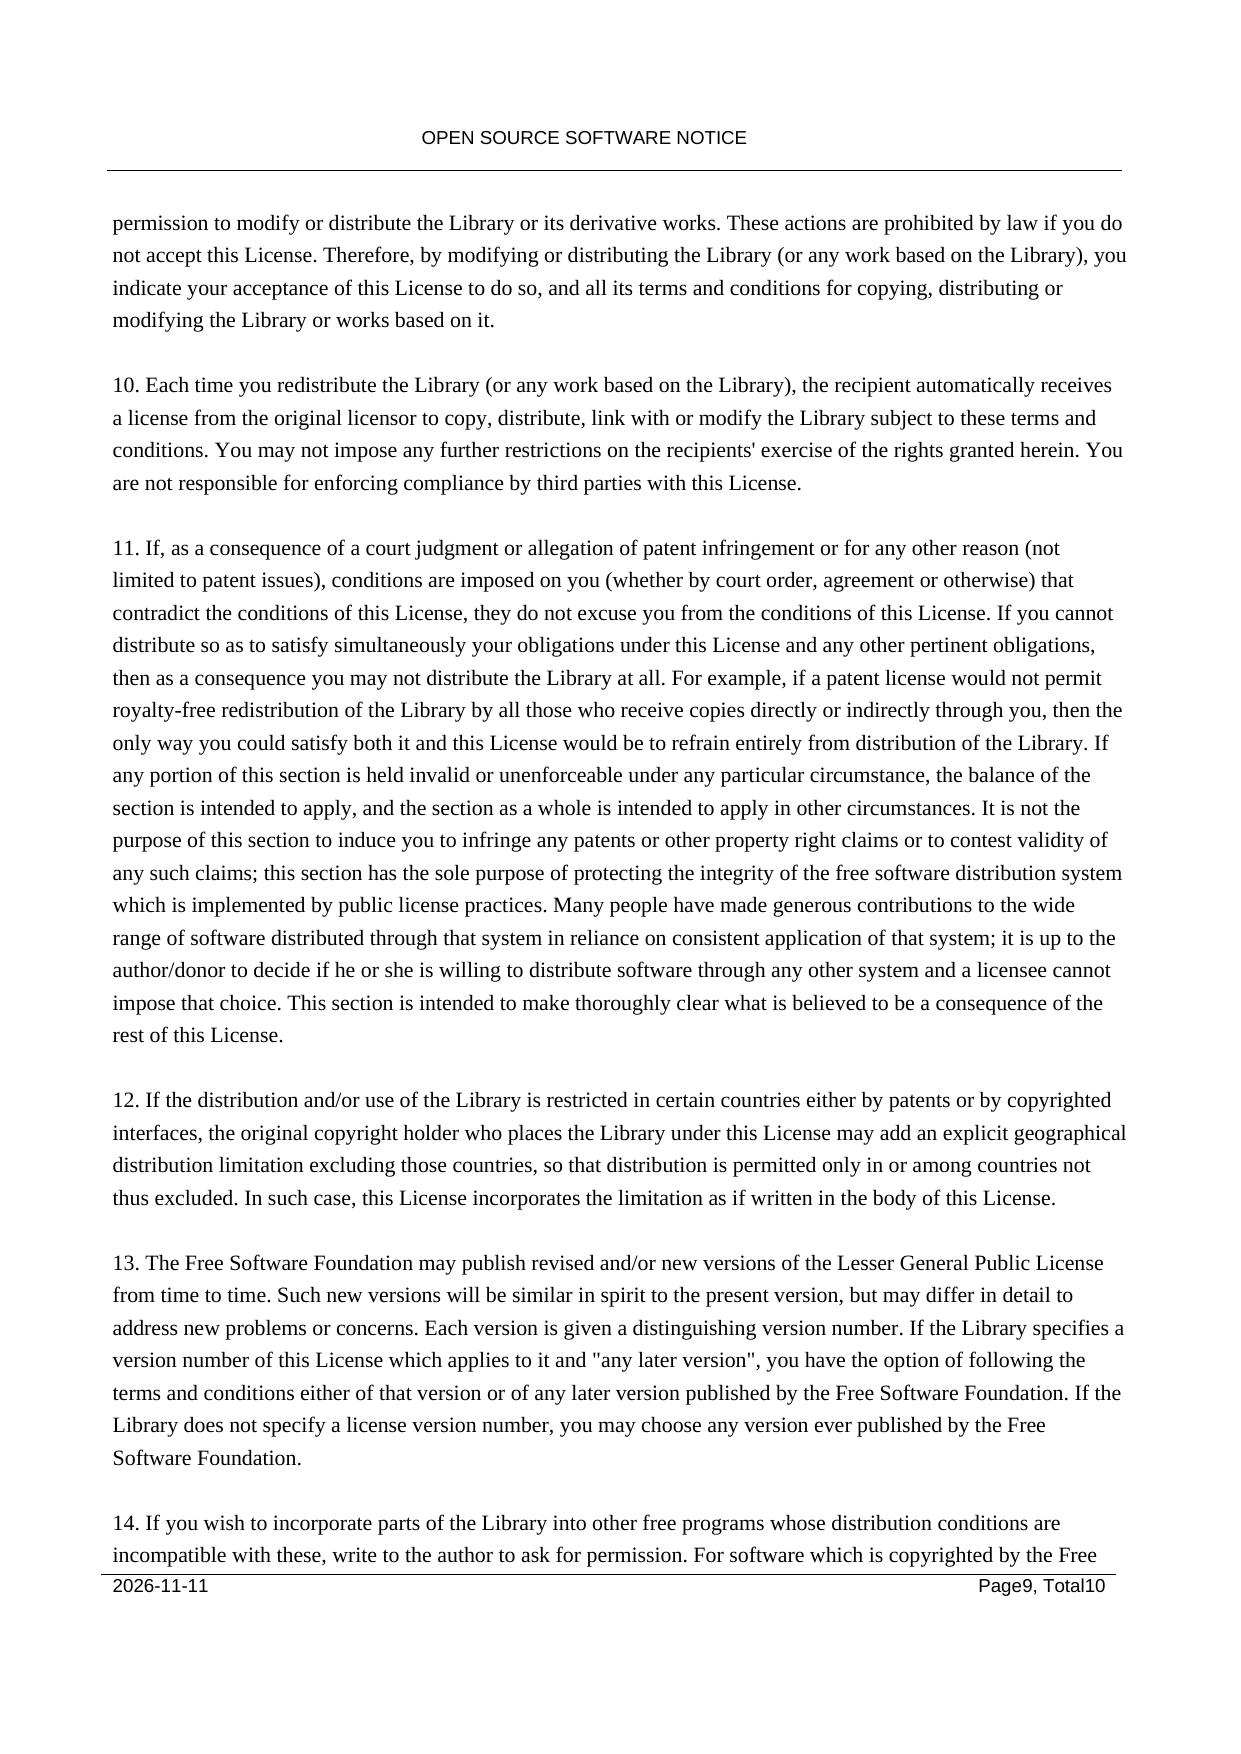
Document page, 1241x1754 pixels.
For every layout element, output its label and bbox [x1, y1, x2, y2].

text [112, 206, 1128, 1571]
